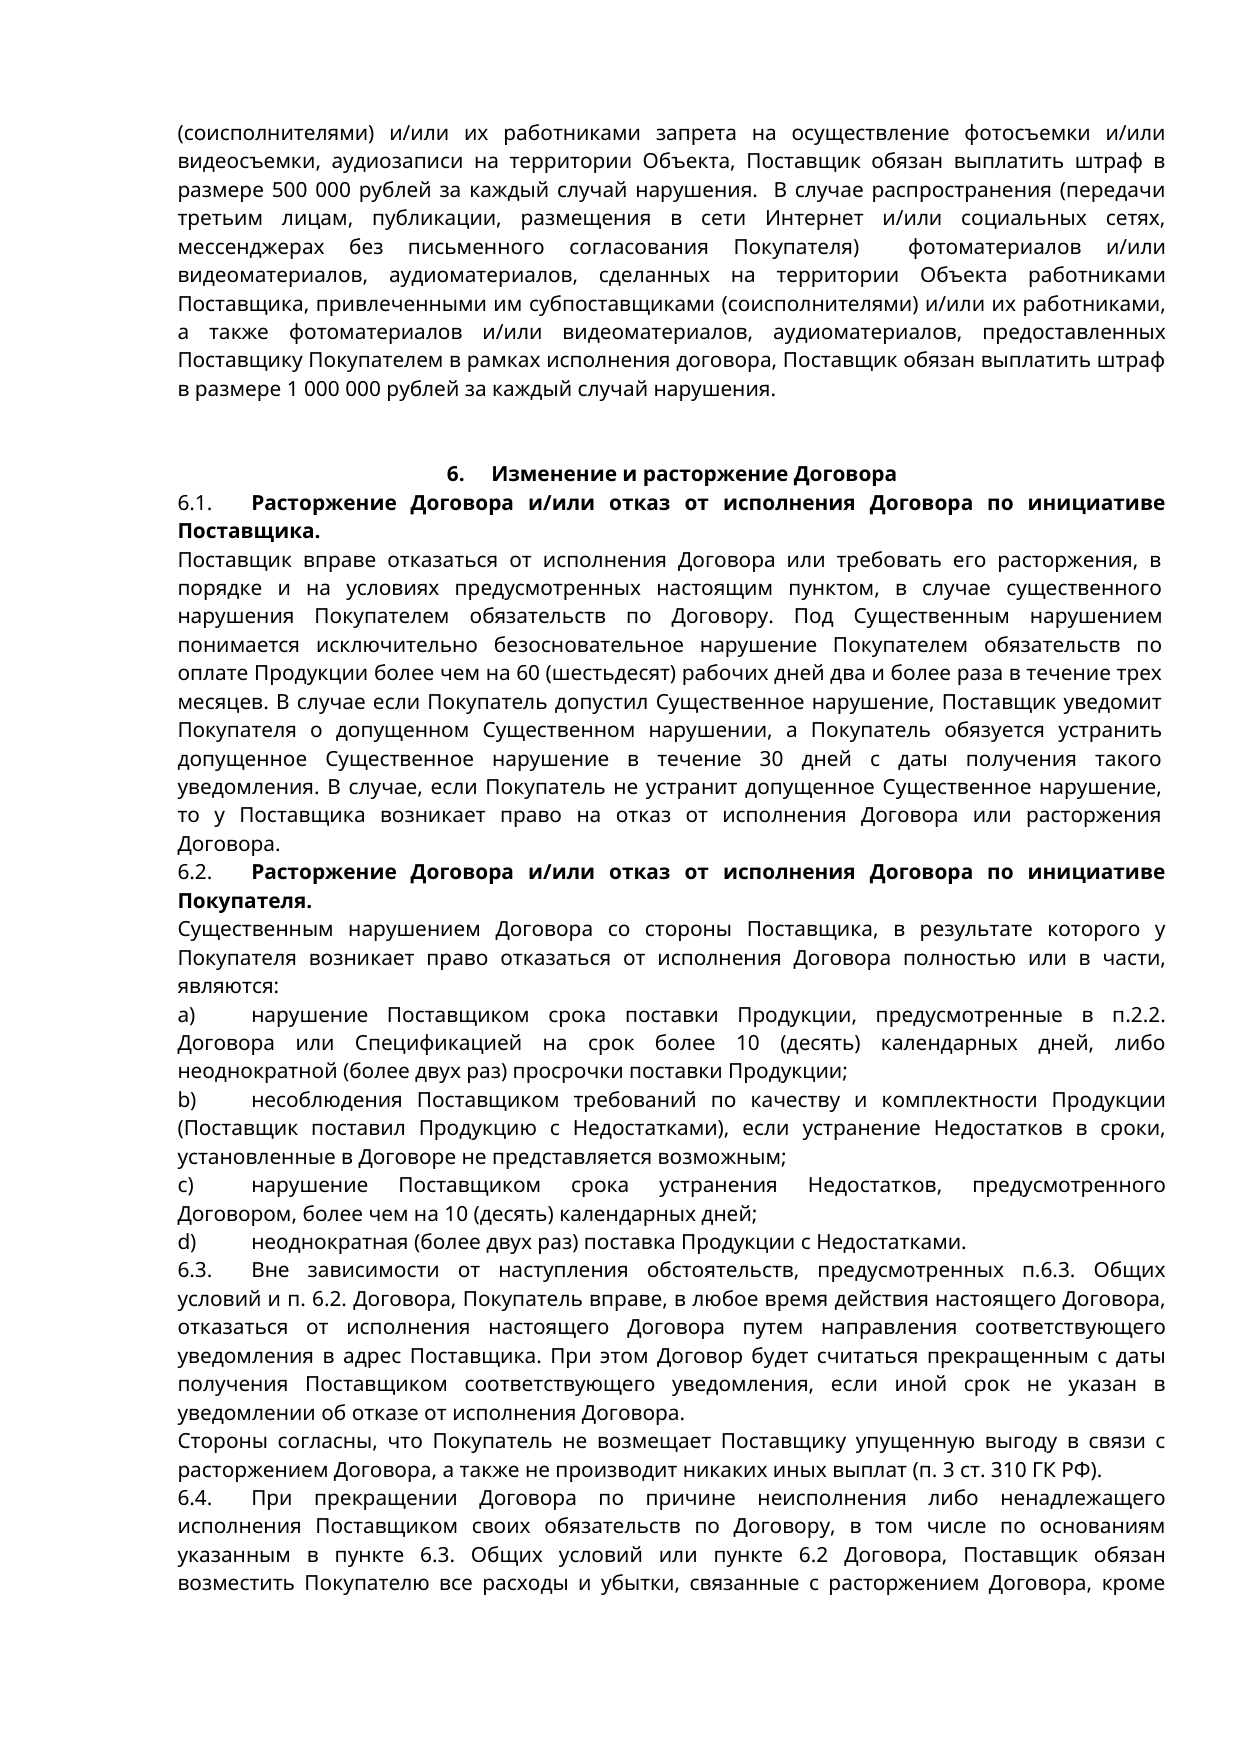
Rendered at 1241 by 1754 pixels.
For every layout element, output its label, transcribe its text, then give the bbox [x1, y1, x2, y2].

list Изменение и расторжение Договора [177, 459, 1167, 488]
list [177, 1483, 1167, 1597]
list Вне зависимости от наступления обстоятельств, предусмотренных п.6.3. Общих условий и п. 6.2. Договора, Покупатель вправе, в любое время действия настоящего Договора, отказаться от исполнения настоящего Договора путем направления соответствующего уведомления в адрес Поставщика. При этом Договор будет считаться прекращенным с даты получения Поставщиком соответствующего уведомления, если иной срок не указан в уведомлении об отказе от исполнения Договора. [177, 1256, 1167, 1426]
list Поставщик вправе отказаться от исполнения Договора или требовать его расторжения, в порядке и на условиях предусмотренных настоящим пунктом, в случае существенного нарушения Покупателем обязательств по Договору. Под Существенным нарушением понимается исключительно безосновательное нарушение Покупателем обязательств по оплате Продукции более чем на 60 (шестьдесят) рабочих дней два и более раза в течение трех месяцев. В случае если Покупатель допустил Существенное нарушение, Поставщик уведомит Покупателя о допущенном Существенном нарушении, а Покупатель обязуется устранить допущенное Существенное нарушение в течение 30 дней с даты получения такого уведомления. В случае, если Покупатель не устранит допущенное Существенное нарушение, то у Поставщика возникает право на отказ от исполнения Договора или расторжения Договора. [177, 545, 1163, 857]
list Расторжение Договора и/или отказ от исполнения Договора по инициативе Поставщика. [177, 488, 1167, 545]
list нарушение Поставщиком срока поставки Продукции, предусмотренные в п.2.2. Договора или Спецификацией на срок более 10 (десять) календарных дней, либо неоднократной (более двух раз) просрочки поставки Продукции; [177, 1000, 1167, 1085]
list Стороны согласны, что Покупатель не возмещает Поставщику упущенную выгоду в связи с расторжением Договора, а также не производит никаких иных выплат (п. 3 ст. 310 ГК РФ). [177, 1426, 1167, 1483]
list Расторжение Договора и/или отказ от исполнения Договора по инициативе Покупателя. [177, 857, 1167, 914]
list неоднократная (более двух раз) поставка Продукции с Недостатками. [177, 1227, 1167, 1256]
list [177, 118, 1167, 402]
list Существенным нарушением Договора со стороны Поставщика, в результате которого у Покупателя возникает право отказаться от исполнения Договора полностью или в части, являются: [177, 914, 1167, 1000]
list нарушение Поставщиком срока устранения Недостатков, предусмотренного Договором, более чем на 10 (десять) календарных дней; [177, 1170, 1167, 1227]
list несоблюдения Поставщиком требований по качеству и комплектности Продукции (Поставщик поставил Продукцию с Недостатками), если устранение Недостатков в сроки, установленные в Договоре не представляется возможным; [177, 1085, 1167, 1170]
